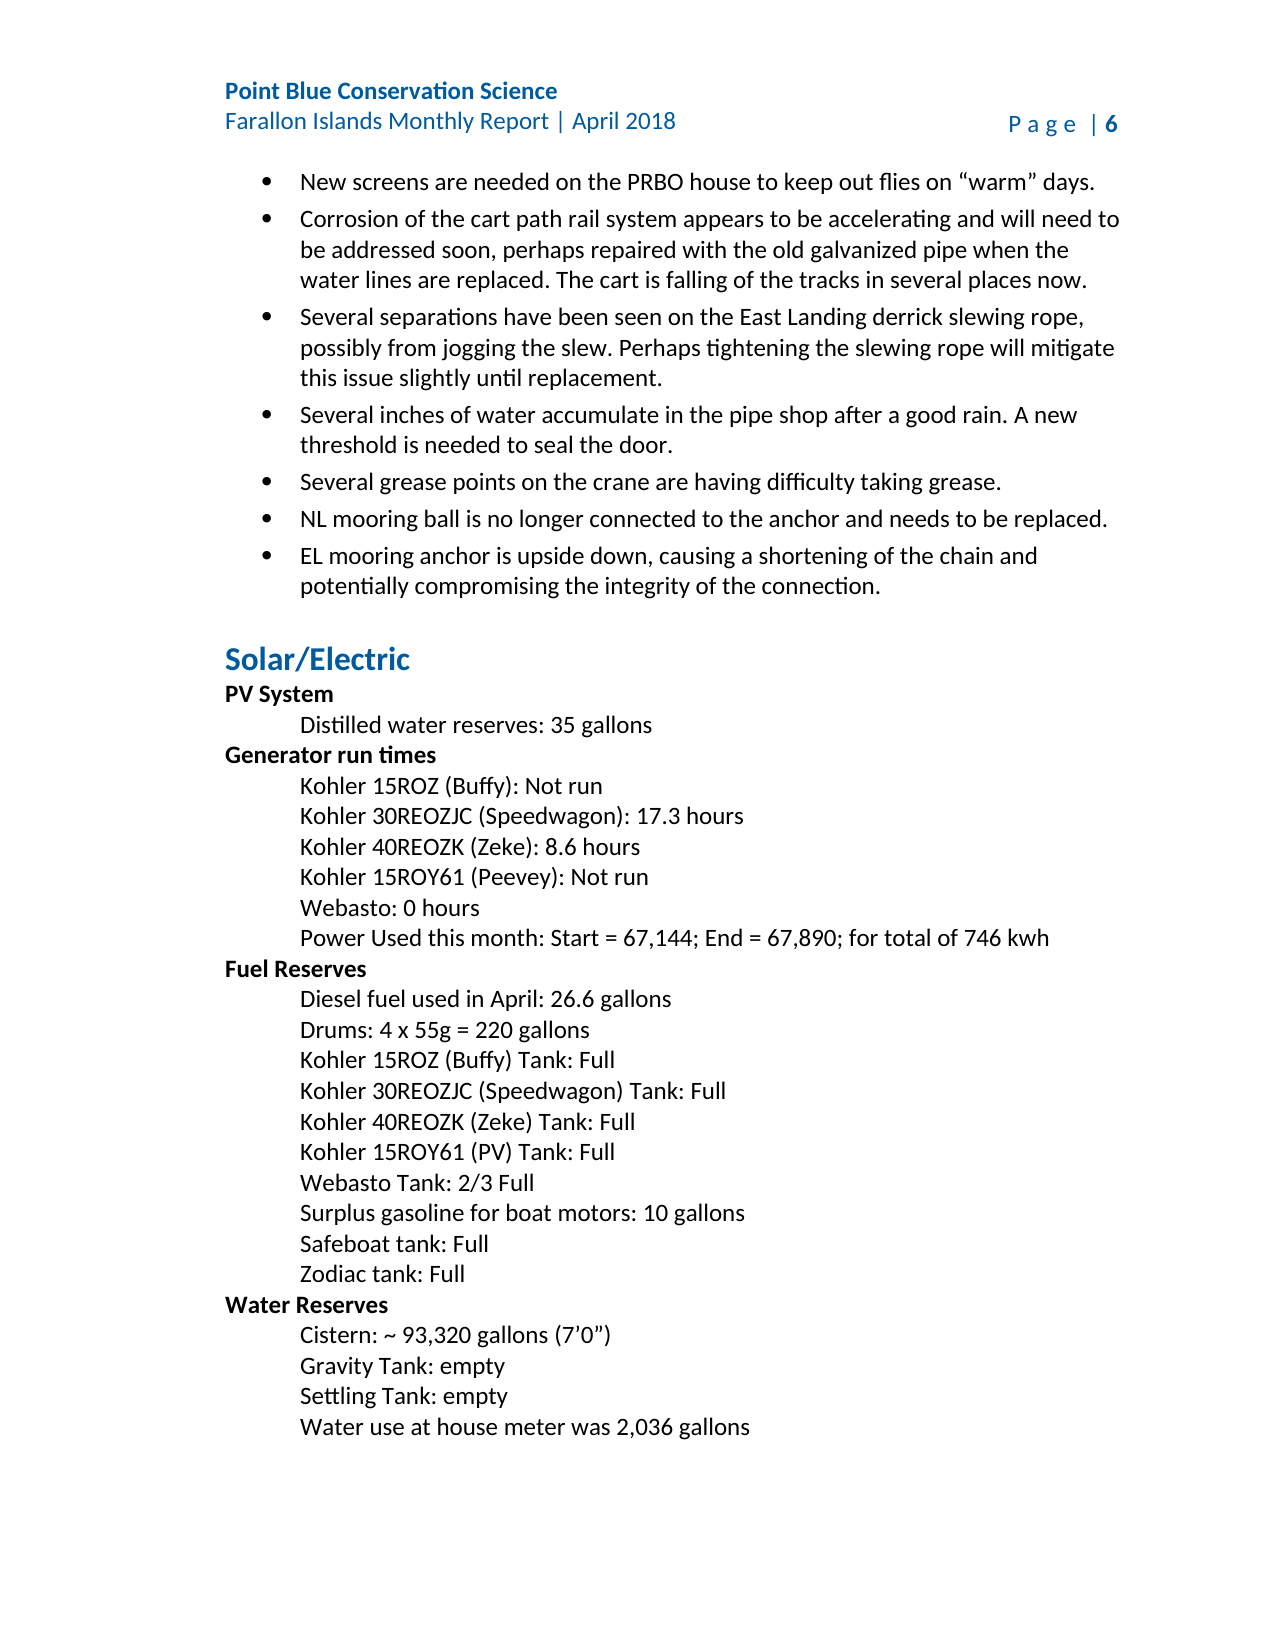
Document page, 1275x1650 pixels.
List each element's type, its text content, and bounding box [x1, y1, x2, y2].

text Fuel Reserves [225, 953, 1125, 983]
text Kohler 30REOZJC (Speedwagon): 17.3 hours [225, 800, 1125, 831]
list EL mooring anchor is upside down, causing a shortening of the chain and potentially compromising the integrity of the connection. [262, 540, 1125, 601]
text Kohler 15ROZ (Buffy) Tank: Full [300, 1044, 1125, 1075]
text Water Reserves [225, 1289, 1125, 1319]
text Solar/Electric [225, 638, 1125, 678]
list New screens are needed on the PRBO house to keep out flies on “warm” days. [262, 167, 1125, 197]
text Drums: 4 x 55g = 220 gallons [300, 1014, 1125, 1044]
text Kohler 15ROY61 (PV) Tank: Full [300, 1136, 1125, 1167]
text Webasto Tank: 2/3 Full [300, 1167, 1125, 1197]
list NL mooring ball is no longer connected to the anchor and needs to be replaced. [262, 503, 1125, 533]
text Power Used this month: Start = 67,144; End = 67,890; for total of 746 kwh [300, 922, 1125, 953]
text Kohler 30REOZJC (Speedwagon) Tank: Full [300, 1075, 1125, 1106]
list Several grease points on the crane are having difficulty taking grease. [262, 466, 1125, 497]
text Kohler 40REOZK (Zeke) Tank: Full [300, 1106, 1125, 1136]
text Zodiac tank: Full [300, 1258, 1125, 1289]
text Kohler 15ROZ (Buffy): Not run [225, 770, 1125, 800]
text Settling Tank: empty [225, 1380, 1125, 1411]
text Webasto: 0 hours [225, 892, 1125, 922]
list Several inches of water accumulate in the pipe shop after a good rain. A new threshold is needed to seal the door. [262, 399, 1125, 460]
text PV System [225, 678, 1125, 709]
text Kohler 40REOZK (Zeke): 8.6 hours [225, 831, 1125, 861]
text Diesel fuel used in April: 26.6 gallons [300, 983, 1125, 1014]
list Several separations have been seen on the East Landing derrick slewing rope, possibly from jogging the slew. Perhaps tightening the slewing rope will mitigate this issue slightly until replacement. [262, 301, 1125, 393]
text Kohler 15ROY61 (Peevey): Not run [225, 861, 1125, 892]
text Safeboat tank: Full [300, 1228, 1125, 1258]
text Gravity Tank: empty [225, 1350, 1125, 1380]
text Surplus gasoline for boat motors: 10 gallons [300, 1197, 1125, 1228]
text Water use at house meter was 2,036 gallons [300, 1411, 1125, 1441]
list Corrosion of the cart path rail system appears to be accelerating and will need to be addressed soon, perhaps repaired with the old galvanized pipe when the water lines are replaced. The cart is falling of the tracks in several places now. [262, 203, 1125, 295]
text Generator run times [225, 739, 1125, 770]
text Cistern: ~ 93,320 gallons (7’0”) [225, 1319, 1125, 1350]
text Distilled water reserves: 35 gallons [225, 709, 1125, 739]
